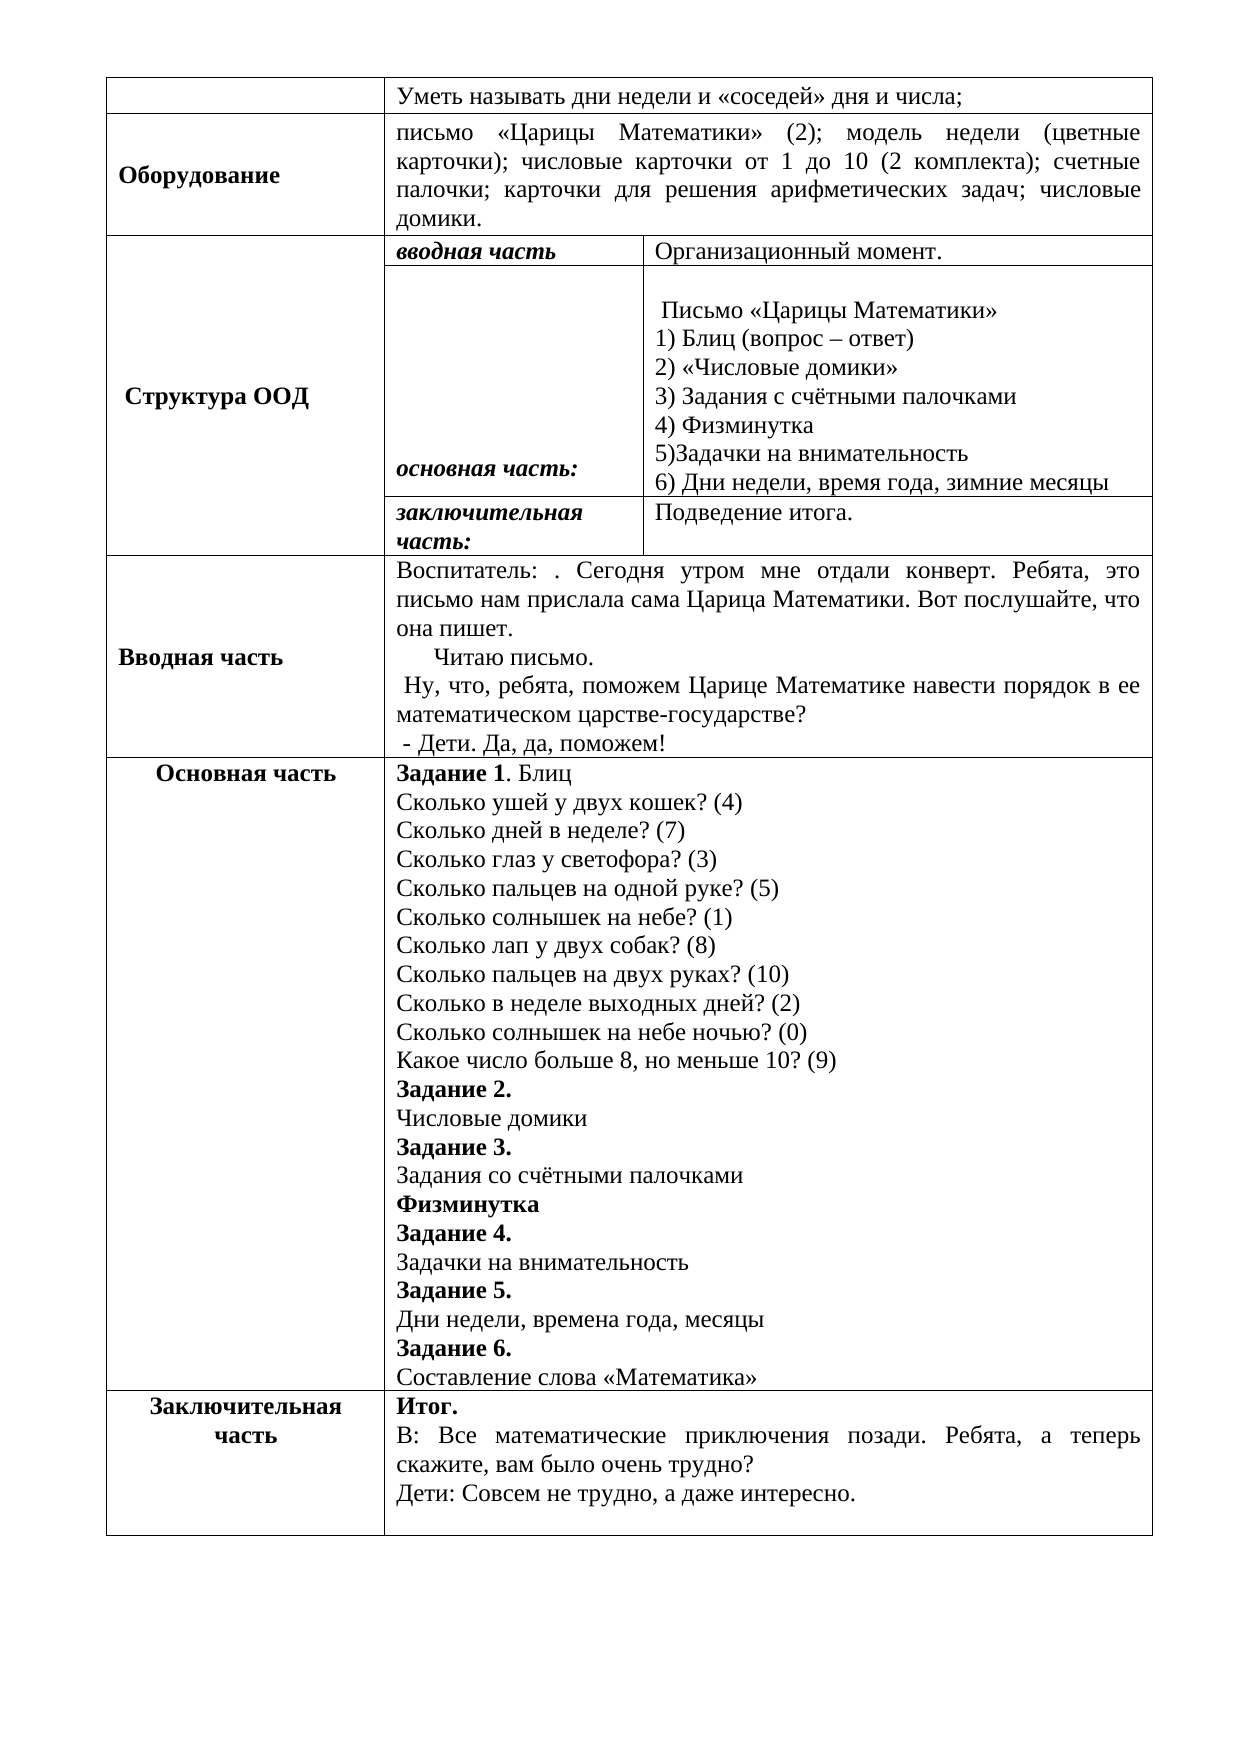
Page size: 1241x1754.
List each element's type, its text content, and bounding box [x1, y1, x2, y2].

table_cell Воспитатель: . Сегодня утром мне отдали конверт. Ребята, это письмо нам прислала сама Царица Математики. Вот послушайте, что она пишет. Читаю письмо. Ну, что, ребята, поможем Царице Математике навести порядок в ее математическом царстве-государстве? - Дети. Да, да, поможем! [385, 556, 1152, 757]
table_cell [107, 78, 384, 113]
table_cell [385, 78, 1152, 113]
table_cell письмо «Царицы Математики» (2); модель недели (цветные карточки); числовые карточки от 1 до 10 (2 комплекта); счетные палочки; карточки для решения арифметических задач; числовые домики. [385, 114, 1152, 235]
table_cell Заключительная часть [107, 1391, 384, 1535]
table_cell Итог. В: Все математические приключения позади. Ребята, а теперь скажите, вам было очень трудно? Дети: Совсем не трудно, а даже интересно. [385, 1391, 1152, 1535]
table_cell Вводная часть [107, 556, 384, 757]
table_cell Задание 1. Блиц Сколько ушей у двух кошек? (4) Сколько дней в неделе? (7) Сколько глаз у светофора? (3) Сколько пальцев на одной руке? (5) Сколько солнышек на небе? (1) Сколько лап у двух собак? (8) Сколько пальцев на двух руках? (10) Сколько в неделе выходных дней? (2) Сколько солнышек на небе ночью? (0) Какое число больше 8, но меньше 10? (9) Задание 2. Числовые домики Задание 3. Задания со счётными палочками Физминутка Задание 4. Задачки на внимательность Задание 5. Дни недели, времена года, месяцы Задание 6. Составление слова «Математика» [385, 758, 1152, 1390]
table_cell Основная часть [107, 758, 384, 1390]
table_cell основная часть: [385, 266, 643, 496]
table_cell Оборудование [107, 114, 384, 235]
table_cell заключительная часть: [385, 497, 643, 554]
table_cell Структура ООД [107, 236, 384, 554]
table_cell вводная часть [385, 236, 643, 265]
table_cell Письмо «Царицы Математики» 1) Блиц (вопрос – ответ) 2) «Числовые домики» 3) Задания с счётными палочками 4) Физминутка 5)Задачки на внимательность 6) Дни недели, время года, зимние месяцы [644, 266, 1152, 496]
table_cell Организационный момент. [644, 236, 1152, 265]
table_cell Подведение итога. [644, 497, 1152, 554]
